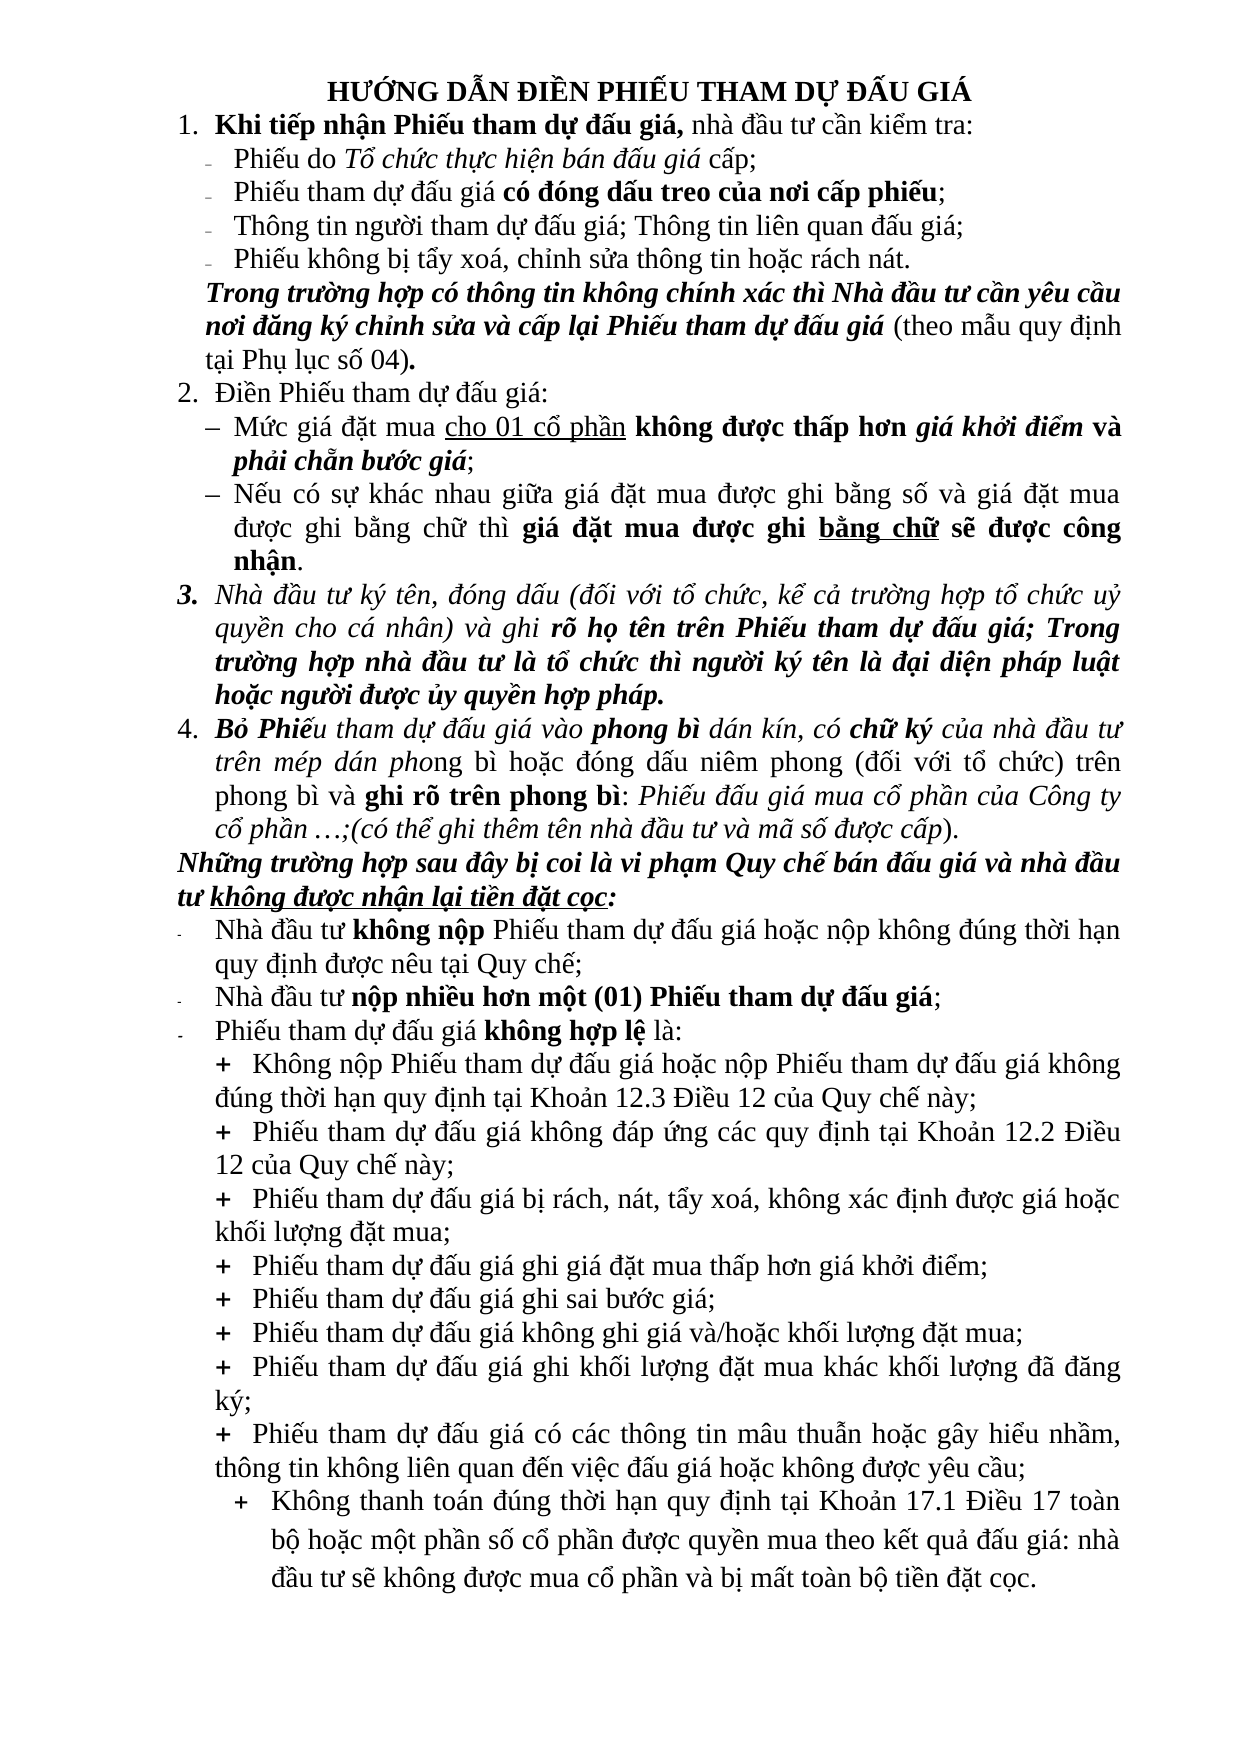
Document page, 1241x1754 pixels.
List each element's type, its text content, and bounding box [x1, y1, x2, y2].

list Không thanh toán đúng thời hạn quy định tại Khoản 17.1 Điều 17 toàn bộ hoặc một phần số cổ phần được quyền mua theo kết quả đấu giá: nhà đầu tư sẽ không được mua cổ phần và bị mất toàn bộ tiền đặt cọc. [233, 1483, 1122, 1594]
list Phiếu tham dự đấu giá có các thông tin mâu thuẫn hoặc gây hiểu nhầm, thông tin không liên quan đến việc đấu giá hoặc không được yêu cầu; [214, 1416, 1122, 1483]
list Nhà đầu tư nộp nhiều hơn một (01) Phiếu tham dự đấu giá; [177, 979, 1122, 1013]
list Phiếu tham dự đấu giá không ghi giá và/hoặc khối lượng đặt mua; [214, 1315, 1122, 1349]
list Phiếu do Tổ chức thực hiện bán đấu giá cấp; [205, 141, 1122, 174]
list Nếu có sự khác nhau giữa giá đặt mua được ghi bằng số và giá đặt mua được ghi bằng chữ thì giá đặt mua được ghi bằng chữ sẽ được công nhận. [205, 476, 1122, 577]
list Mức giá đặt mua cho 01 cổ phần không được thấp hơn giá khởi điểm và phải chẵn bước giá; [205, 409, 1122, 476]
list Phiếu tham dự đấu giá ghi giá đặt mua thấp hơn giá khởi điểm; [214, 1248, 1122, 1282]
list Phiếu tham dự đấu giá ghi khối lượng đặt mua khác khối lượng đã đăng ký; [214, 1349, 1122, 1416]
list Phiếu tham dự đấu giá ghi sai bước giá; [214, 1282, 1122, 1315]
list Phiếu tham dự đấu giá có đóng dấu treo của nơi cấp phiếu; [205, 174, 1122, 208]
text Những trường hợp sau đây bị coi là vi phạm Quy chế bán đấu giá và nhà đầu tư không được nhận lại tiền đặt cọc: [177, 845, 1122, 912]
list Thông tin người tham dự đấu giá; Thông tin liên quan đấu giá; [205, 208, 1122, 241]
list Nhà đầu tư không nộp Phiếu tham dự đấu giá hoặc nộp không đúng thời hạn quy định được nêu tại Quy chế; [177, 912, 1122, 979]
list Nhà đầu tư ký tên, đóng dấu (đối với tổ chức, kể cả trường hợp tổ chức uỷ quyền cho cá nhân) và ghi rõ họ tên trên Phiếu tham dự đấu giá; Trong trường hợp nhà đầu tư là tổ chức thì người ký tên là đại diện pháp luật hoặc người được ủy quyền hợp pháp. [177, 577, 1122, 711]
list Phiếu tham dự đấu giá bị rách, nát, tẩy xoá, không xác định được giá hoặc khối lượng đặt mua; [214, 1181, 1122, 1248]
list Không nộp Phiếu tham dự đấu giá hoặc nộp Phiếu tham dự đấu giá không đúng thời hạn quy định tại Khoản 12.3 Điều 12 của Quy chế này; [214, 1046, 1122, 1114]
list Khi tiếp nhận Phiếu tham dự đấu giá, nhà đầu tư cần kiểm tra: [177, 107, 1122, 141]
list Phiếu không bị tẩy xoá, chỉnh sửa thông tin hoặc rách nát. [205, 241, 1122, 275]
list Điền Phiếu tham dự đấu giá: [177, 376, 1122, 409]
list Phiếu tham dự đấu giá không đáp ứng các quy định tại Khoản 12.2 Điều 12 của Quy chế này; [214, 1114, 1122, 1181]
list Phiếu tham dự đấu giá không hợp lệ là: [177, 1013, 1122, 1046]
text HƯỚNG DẪN ĐIỀN PHIẾU THAM DỰ ĐẤU GIÁ [177, 74, 1122, 107]
text Trong trường hợp có thông tin không chính xác thì Nhà đầu tư cần yêu cầu nơi đăng ký chỉnh sửa và cấp lại Phiếu tham dự đấu giá (theo mẫu quy định tại Phụ lục số 04). [205, 275, 1122, 376]
list Bỏ Phiếu tham dự đấu giá vào phong bì dán kín, có chữ ký của nhà đầu tư trên mép dán phong bì hoặc đóng dấu niêm phong (đối với tổ chức) trên phong bì và ghi rõ trên phong bì: Phiếu đấu giá mua cổ phần của Công ty cổ phần …;(có thể ghi thêm tên nhà đầu tư và mã số được cấp). [177, 711, 1122, 845]
